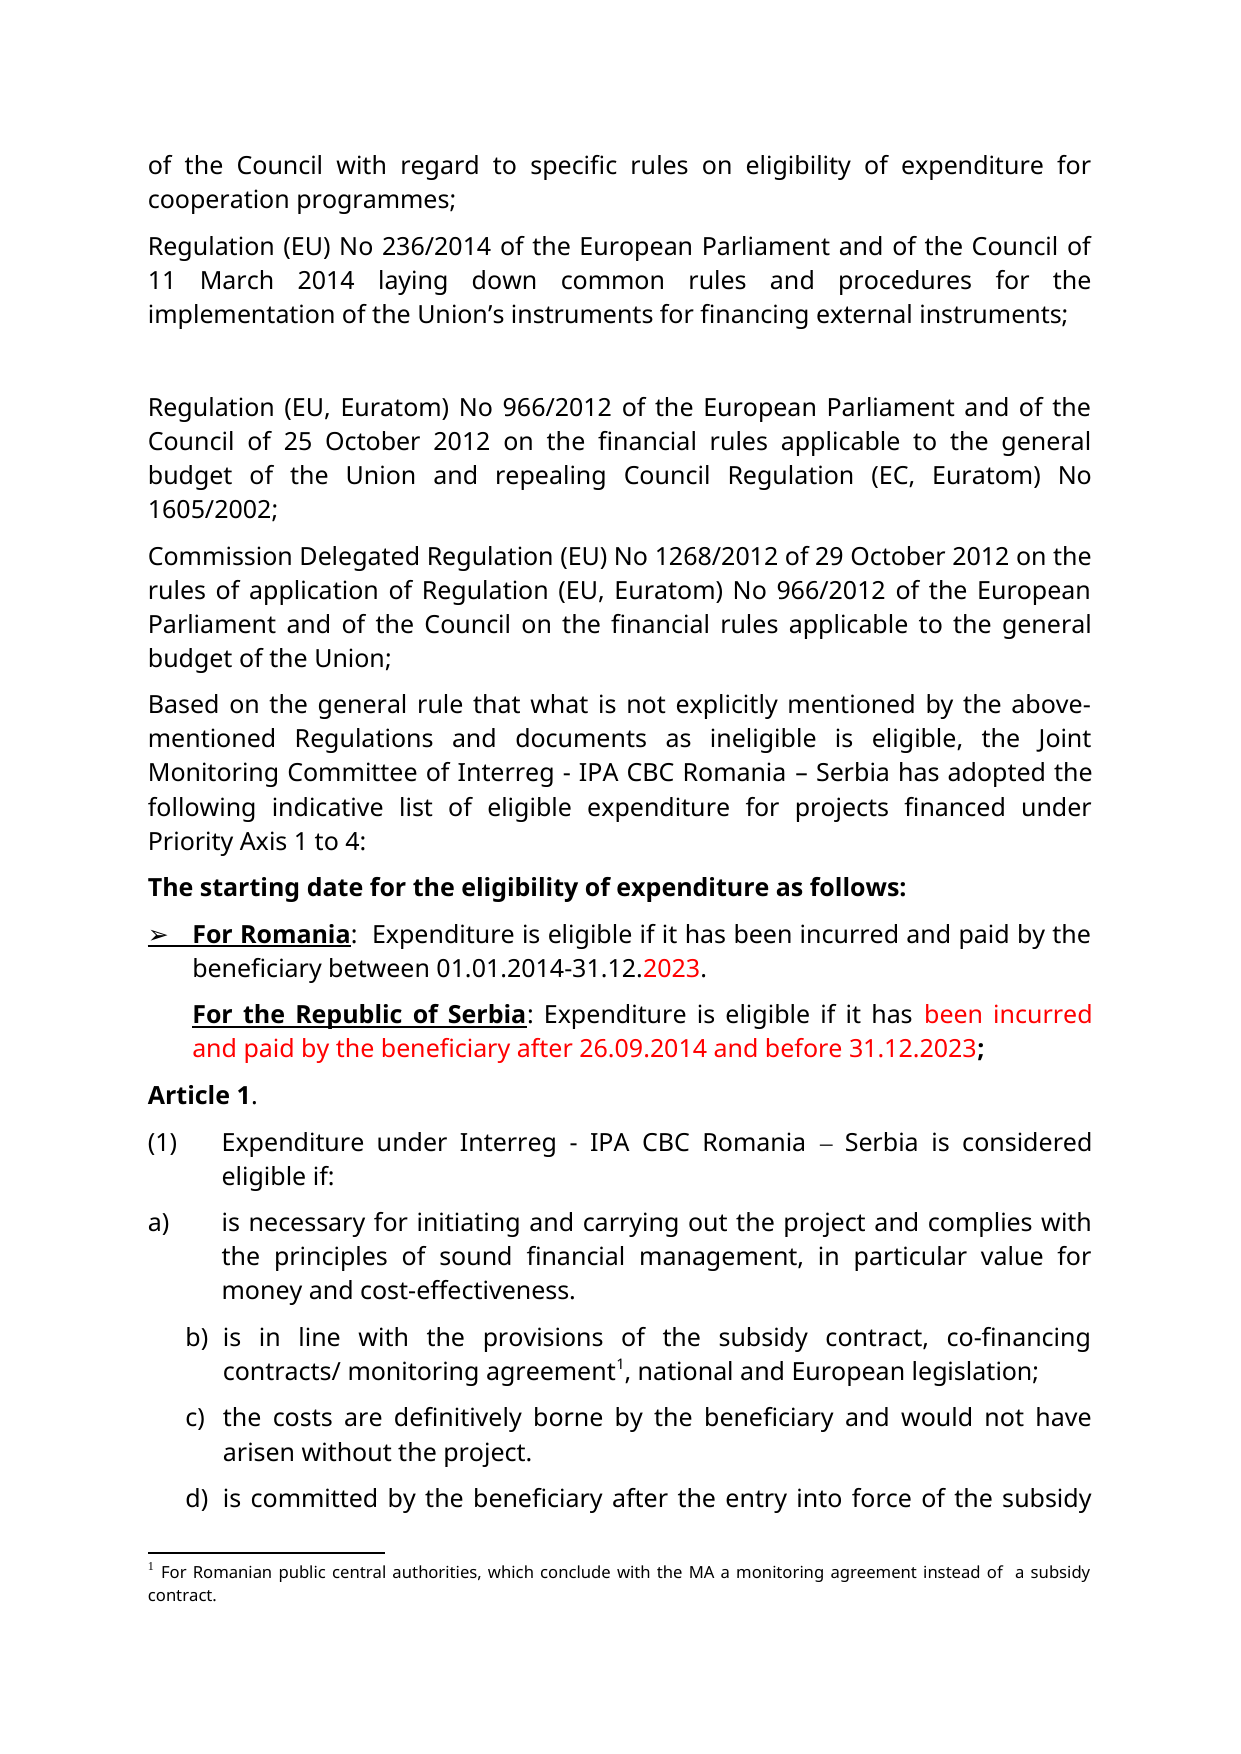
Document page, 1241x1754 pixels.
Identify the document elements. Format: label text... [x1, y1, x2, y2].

list Expenditure under Interreg - IPA CBC Romania – Serbia is considered eligible if: [148, 1124, 1093, 1192]
text Commission Delegated Regulation (EU) No 1268/2012 of 29 October 2012 on the rules of application of Regulation (EU, Euratom) No 966/2012 of the European Parliament and of the Council on the financial rules applicable to the general budget of the Union; [148, 538, 1093, 674]
text Based on the general rule that what is not explicitly mentioned by the above-mentioned Regulations and documents as ineligible is eligible, the Joint Monitoring Committee of Interreg - IPA CBC Romania – Serbia has adopted the following indicative list of eligible expenditure for projects financed under Priority Axis 1 to 4: [148, 687, 1093, 857]
list is necessary for initiating and carrying out the project and complies with the principles of sound financial management, in particular value for money and cost-effectiveness. [148, 1205, 1093, 1307]
list is in line with the provisions of the subsidy contract, co-financing contracts/ monitoring agreement, national and European legislation; [185, 1319, 1093, 1388]
text Regulation (EU, Euratom) No 966/2012 of the European Parliament and of the Council of 25 October 2012 on the financial rules applicable to the general budget of the Union and repealing Council Regulation (EC, Euratom) No 1605/2002; [148, 389, 1093, 526]
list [185, 1481, 1093, 1515]
text Article 1. [148, 1078, 1093, 1112]
list For Romania: Expenditure is eligible if it has been incurred and paid by the beneficiary between 01.01.2014-31.12.2023. [148, 916, 1093, 984]
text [148, 148, 1093, 216]
list the costs are definitively borne by the beneficiary and would not have arisen without the project. [185, 1400, 1093, 1468]
text Regulation (EU) No 236/2014 of the European Parliament and of the Council of 11 March 2014 laying down common rules and procedures for the implementation of the Union’s instruments for financing external instruments; [148, 228, 1093, 330]
text The starting date for the eligibility of expenditure as follows: [148, 870, 1093, 904]
text For the Republic of Serbia: Expenditure is eligible if it has been incurred and paid by the beneficiary after 26.09.2014 and before 31.12.2023; [192, 997, 1093, 1065]
